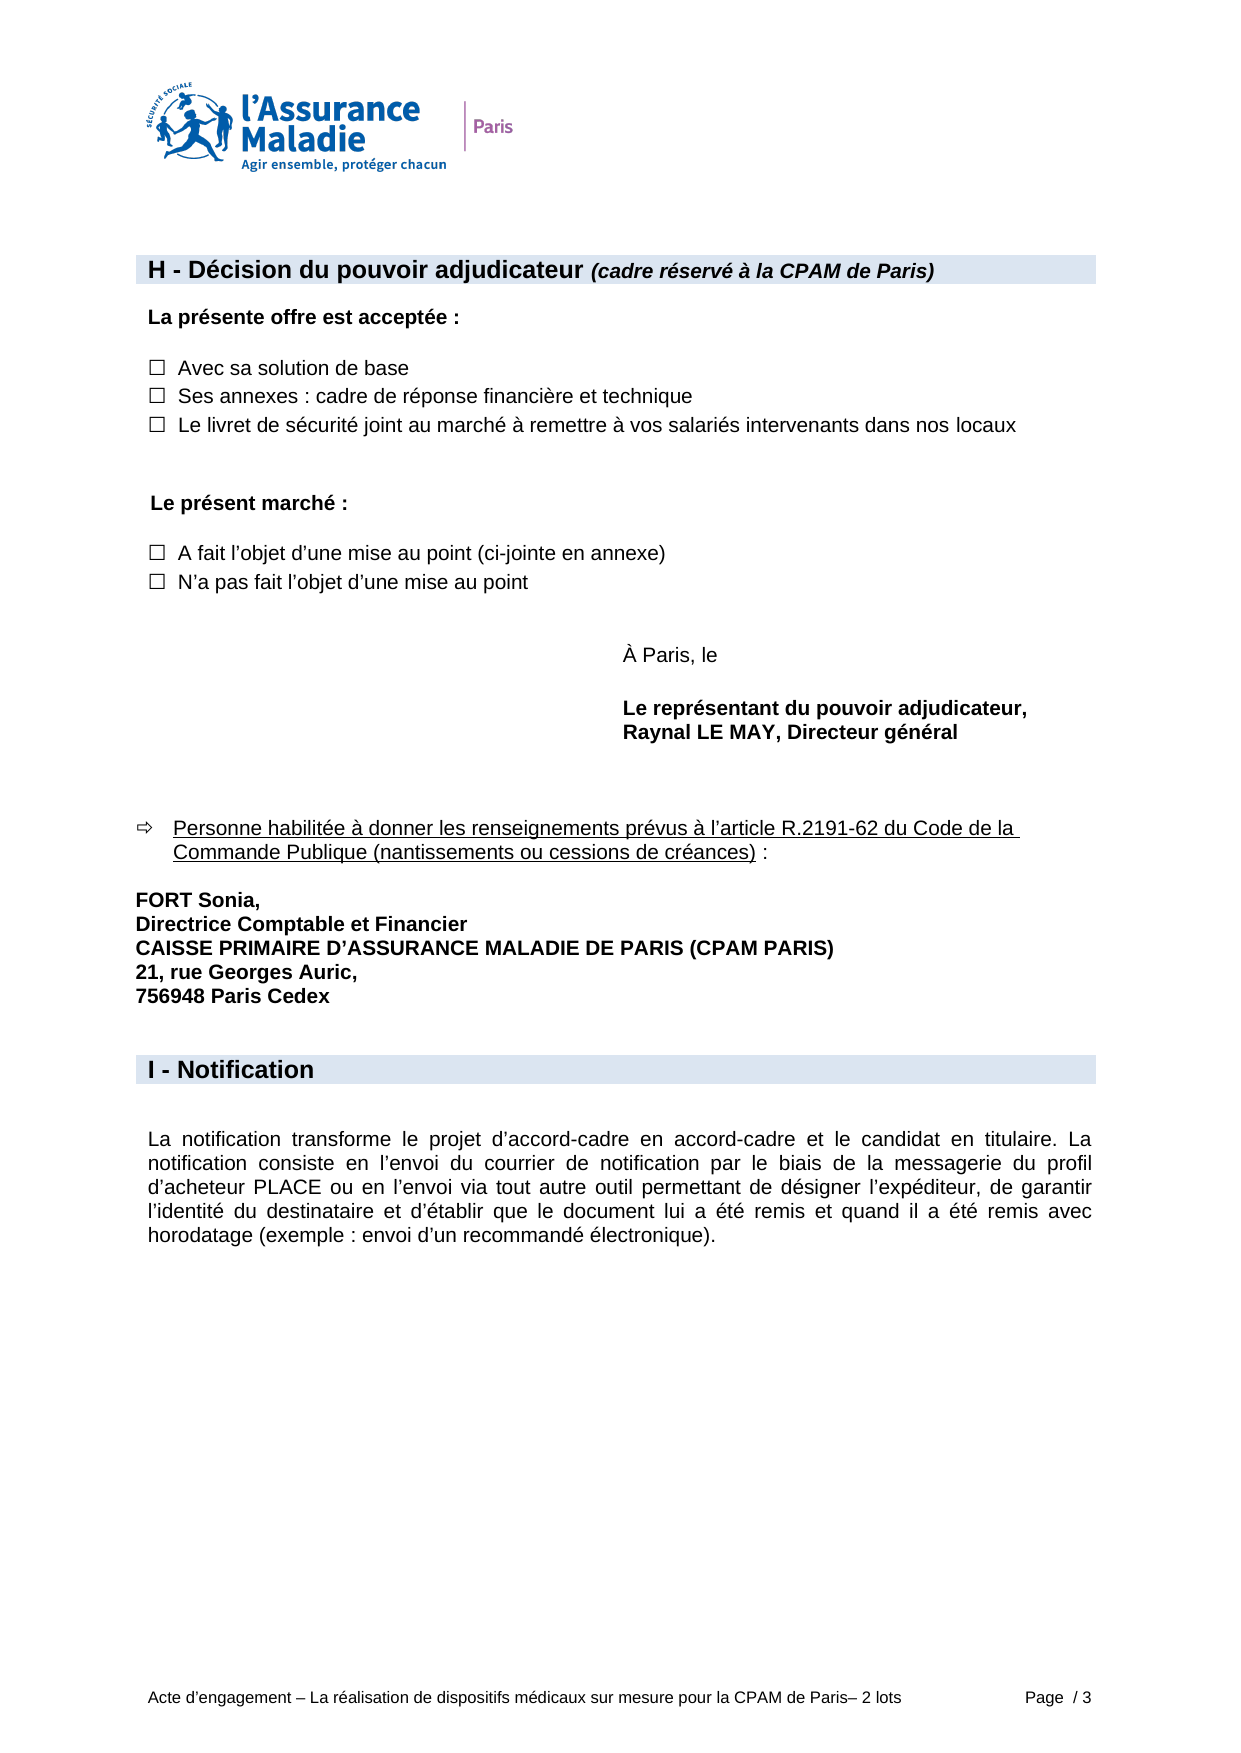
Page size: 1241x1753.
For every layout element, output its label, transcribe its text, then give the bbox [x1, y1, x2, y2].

list Personne habilitée à donner les renseignements prévus à l’article R.2191-62 du Code de la Commande Publique (nantissements ou cessions de créances) : [135, 816, 1093, 864]
text Le livret de sécurité joint au marché à remettre à vos salariés intervenants dans nos locaux [148, 410, 1093, 466]
text CAISSE PRIMAIRE D’ASSURANCE MALADIE DE PARIS (CPAM PARIS) [135, 936, 1093, 959]
text La notification transforme le projet d’accord-cadre en accord-cadre et le candidat en titulaire. La notification consiste en l’envoi du courrier de notification par le biais de la messagerie du profil d’acheteur PLACE ou en l’envoi via tout autre outil permettant de désigner l’expéditeur, de garantir l’identité du destinataire et d’établir que le document lui a été remis et quand il a été remis avec horodatage (exemple : envoi d’un recommandé électronique). [148, 1127, 1093, 1247]
text Avec sa solution de base [148, 353, 1093, 382]
text A fait l’objet d’une mise au point (ci-jointe en annexe) [148, 538, 1093, 567]
text Ses annexes : cadre de réponse financière et technique [148, 382, 1093, 410]
text 756948 Paris Cedex [135, 983, 1093, 1007]
text FORT Sonia, [135, 888, 1093, 912]
table_header I - Notification [136, 1055, 1096, 1084]
text N’a pas fait l’objet d’une mise au point [148, 567, 1093, 595]
text Raynal LE MAY, Directeur général [623, 720, 1093, 744]
text 21, rue Georges Auric, [135, 959, 1093, 983]
text La présente offre est acceptée : [148, 305, 1093, 329]
text À Paris, le [623, 643, 1093, 667]
text Le représentant du pouvoir adjudicateur, [623, 696, 1093, 720]
picture [134, 63, 524, 187]
table_header H - Décision du pouvoir adjudicateur (cadre réservé à la CPAM de Paris) [136, 255, 1096, 284]
text Le présent marché : [150, 490, 1093, 514]
text Directrice Comptable et Financier [135, 912, 1093, 936]
